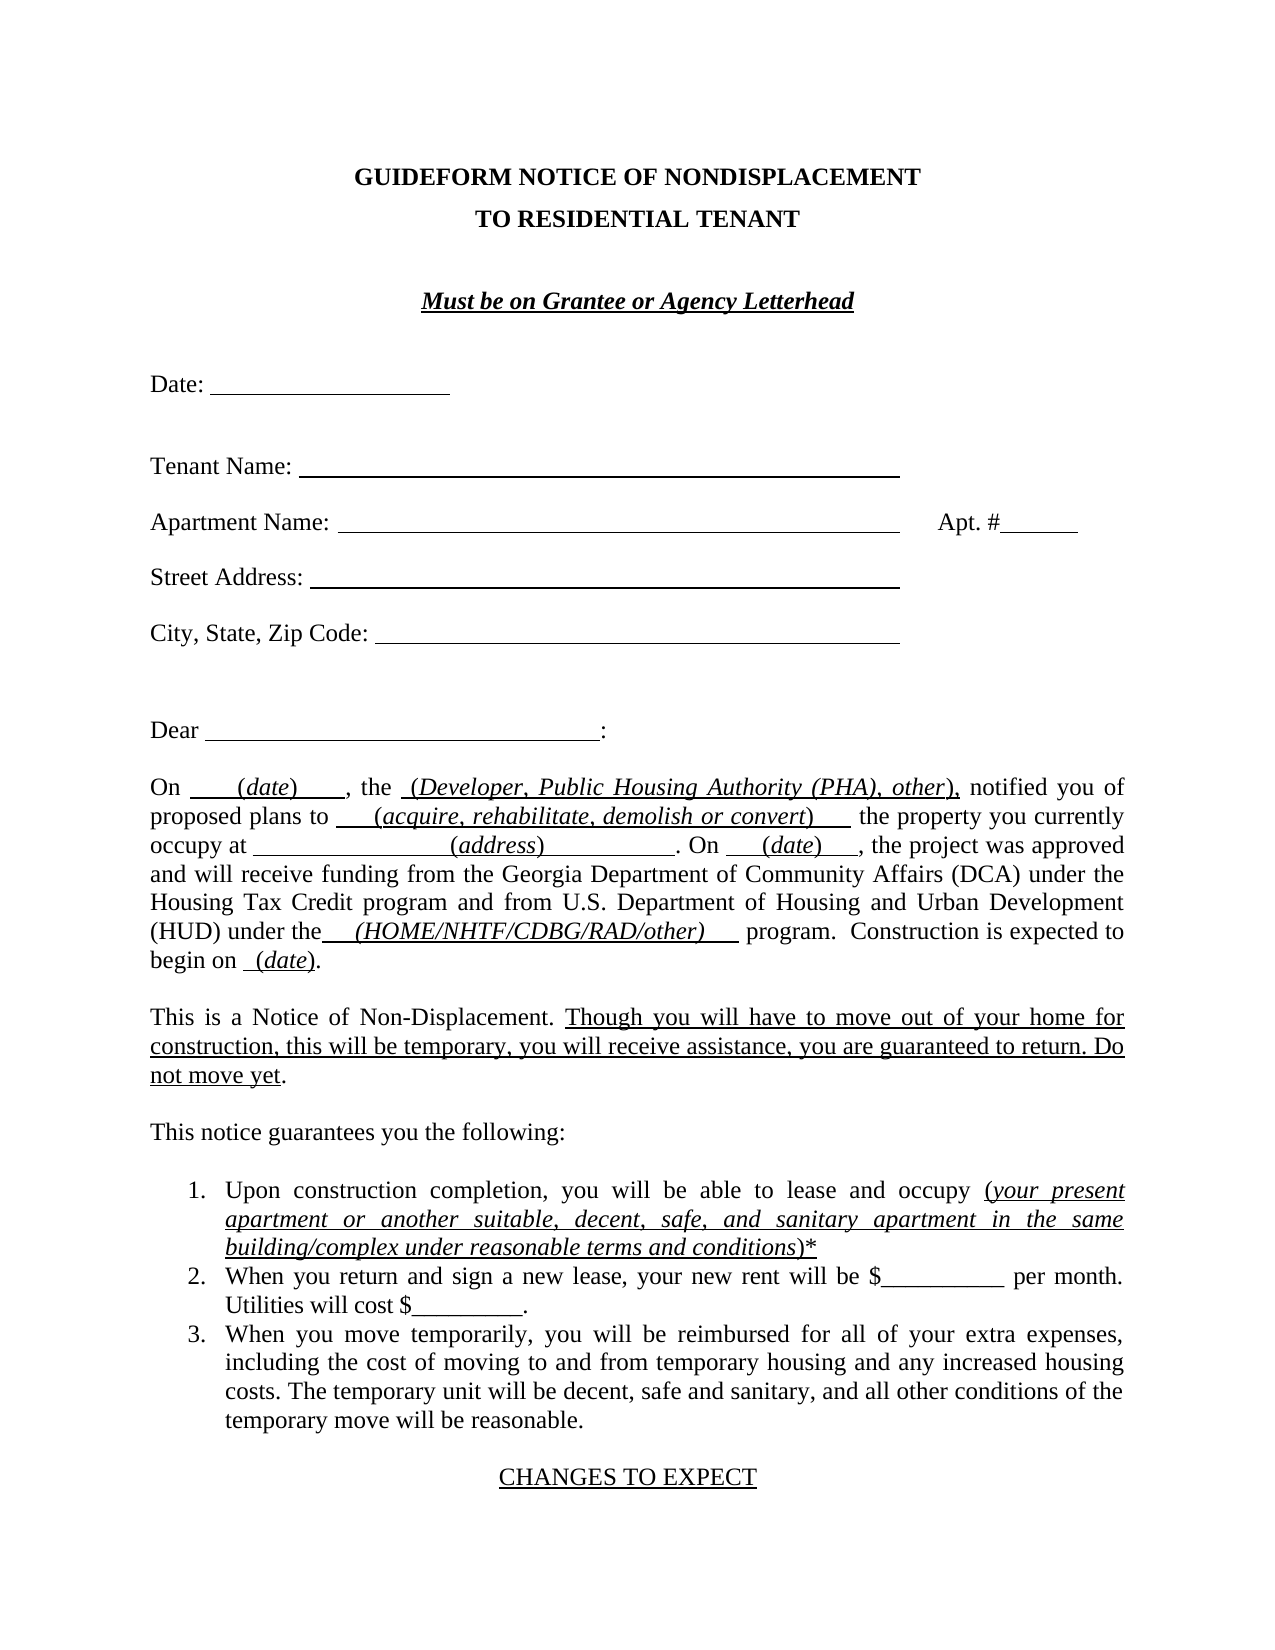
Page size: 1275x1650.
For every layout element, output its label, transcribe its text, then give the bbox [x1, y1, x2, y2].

text Tenant Name: [150, 451, 1125, 480]
text This is a Notice of Non-Displacement. Though you will have to move out of your home for construction, this will be temporary, you will receive assistance, you are guaranteed to return. Do not move yet. [150, 1058, 1125, 1089]
text Must be on Grantee or Agency Letterhead [150, 286, 1125, 315]
text Date: [150, 369, 1125, 397]
text Apartment Name: Apt. # [150, 507, 1125, 536]
text Dear : [150, 715, 1125, 744]
text CHANGES TO EXPECT [150, 1462, 1106, 1491]
text On (date) , the (Developer, Public Housing Authority (PHA), other), notified you of proposed plans to (acquire, rehabilitate, demolish or convert) the property you currently occupy at (address) . On (date) , the project was approved and will receive funding from the Georgia Department of Community Affairs (DCA) under the Housing Tax Credit program and from U.S. Department of Housing and Urban Development (HUD) under the (HOME/NHTF/CDBG/RAD/other) program. Construction is expected to begin on (date). [150, 772, 1125, 974]
list Upon construction completion, you will be able to lease and occupy (your present apartment or another suitable, decent, safe, and sanitary apartment in the same building/complex under reasonable terms and conditions)* [187, 1175, 1125, 1261]
text City, State, Zip Code: [150, 618, 1125, 647]
list When you return and sign a new lease, your new rent will be $__________ per month. Utilities will cost $_________. [187, 1261, 1125, 1319]
text GUIDEFORM NOTICE OF NONDISPLACEMENT [150, 162, 1125, 191]
text This notice guarantees you the following: [150, 1117, 1125, 1146]
list When you move temporarily, you will be reimbursed for all of your extra expenses, including the cost of moving to and from temporary housing and any increased housing costs. The temporary unit will be decent, safe and sanitary, and all other conditions of the temporary move will be reasonable. [187, 1319, 1125, 1434]
text This is a Notice of Non-Displacement. Though you will have to move out of your home for construction, this will be temporary, you will receive assistance, you are guaranteed to return. Do not move yet. [150, 1002, 1125, 1056]
text TO RESIDENTIAL TENANT [150, 204, 1125, 232]
text Street Address: [150, 562, 1125, 591]
